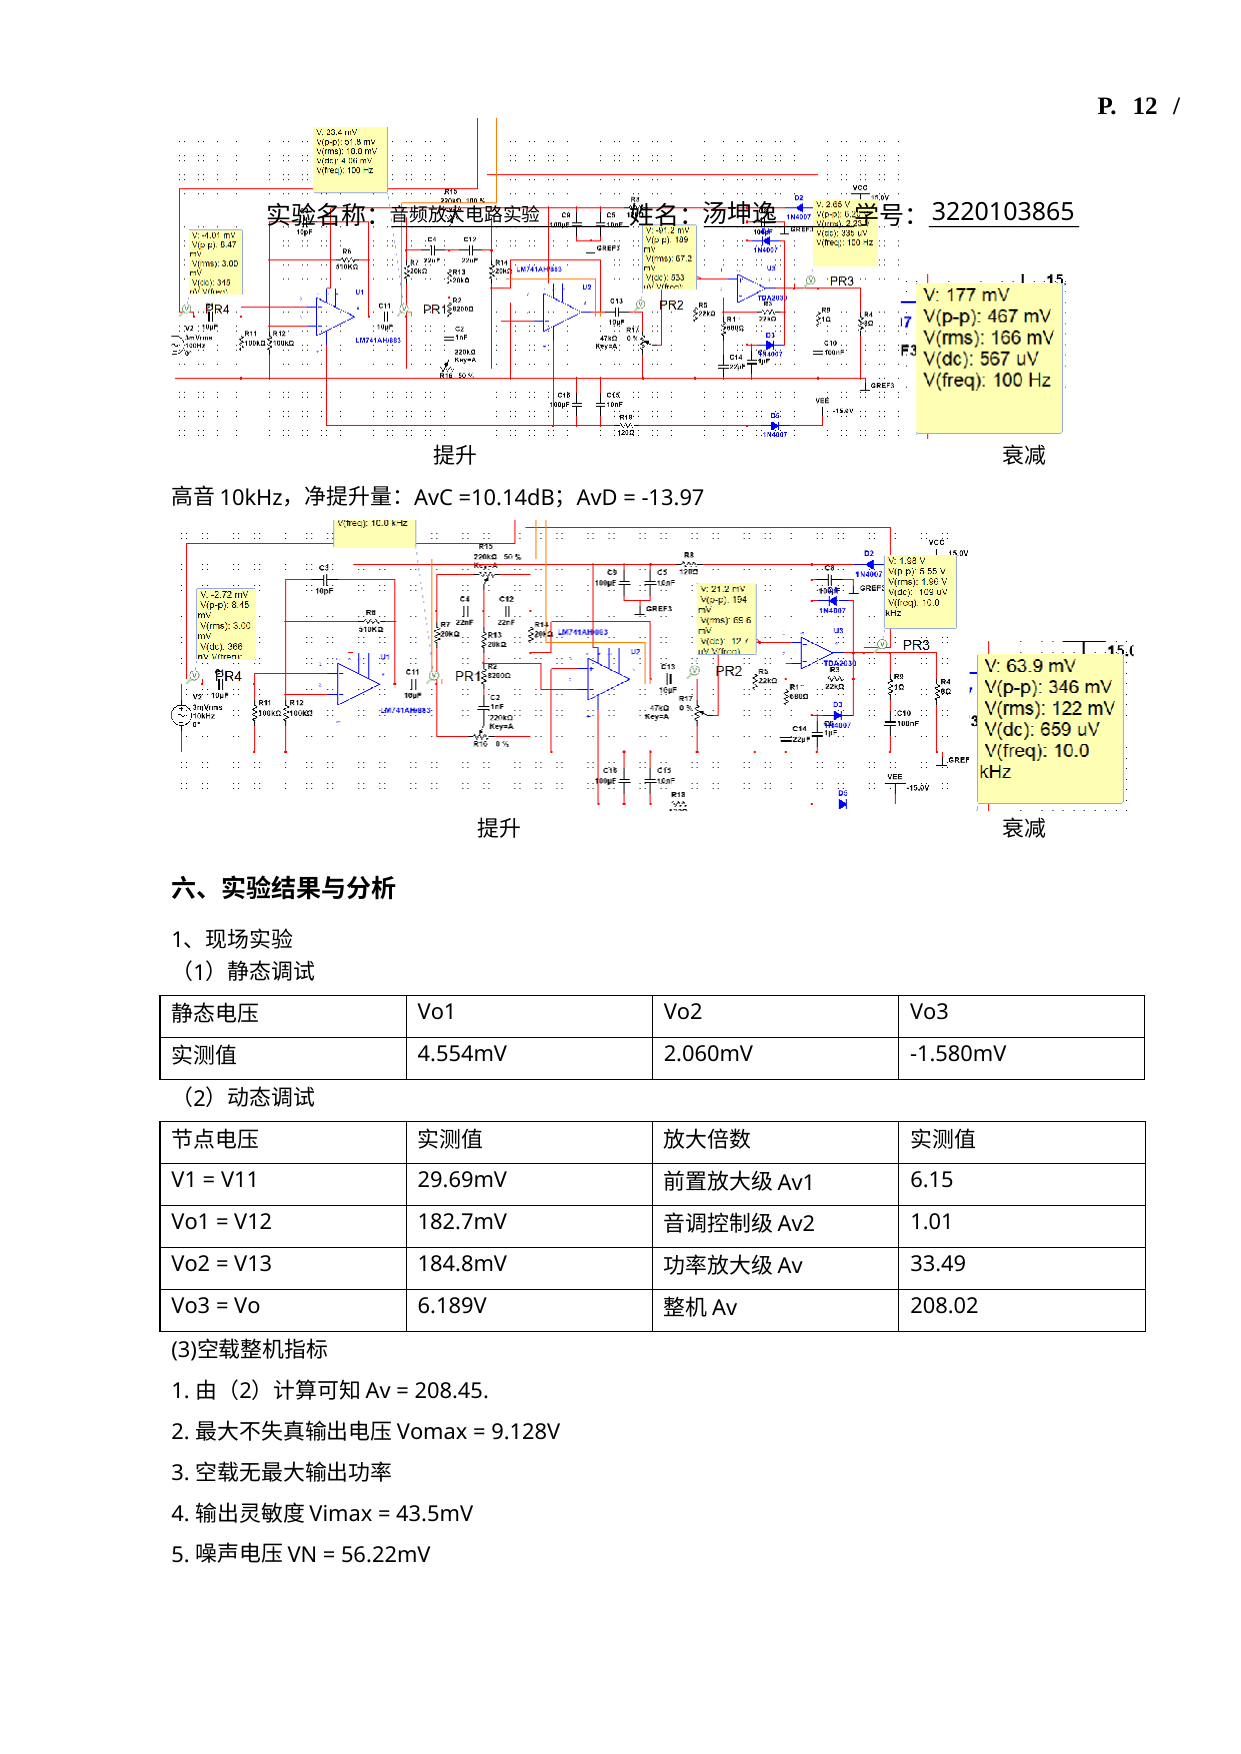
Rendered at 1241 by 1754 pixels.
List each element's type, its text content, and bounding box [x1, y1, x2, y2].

table_header 节点电压 [161, 1122, 406, 1163]
text 提升 衰减 [390, 438, 1134, 479]
table_cell 184.8mV [407, 1248, 652, 1289]
table_cell 6.189V [407, 1290, 652, 1331]
table_header Vo1 [407, 996, 652, 1037]
table_cell 整机Av [653, 1290, 898, 1331]
table_header 静态电压 [161, 996, 406, 1037]
table_header 实测值 [899, 1122, 1145, 1163]
table_header 实测值 [407, 1122, 652, 1163]
table_cell Vo2 = V13 [161, 1248, 406, 1289]
table_cell 4.554mV [407, 1038, 652, 1079]
text （2）动态调试 [171, 1080, 1134, 1121]
text 2. 最大不失真输出电压Vomax = 9.128V [171, 1414, 1134, 1454]
table_cell 音调控制级Av2 [653, 1206, 898, 1247]
text 1. 由（2）计算可知Av = 208.45. [171, 1373, 1134, 1414]
text 提升 衰减 [434, 811, 1134, 852]
table_cell 前置放大级Av1 [653, 1164, 898, 1205]
table_cell 2.060mV [653, 1038, 898, 1079]
table_cell V1 = V11 [161, 1164, 406, 1205]
text （1）静态调试 [171, 954, 1134, 995]
picture [171, 118, 1066, 439]
table_header Vo3 [899, 996, 1144, 1037]
table_header Vo2 [653, 996, 898, 1037]
table_cell 182.7mV [407, 1206, 652, 1247]
table_cell 1.01 [899, 1206, 1145, 1247]
text 高音10kHz，净提升量：AvC =10.14dB；AvD = -13.97 [171, 479, 1134, 520]
text (3)空载整机指标 [171, 1332, 1134, 1373]
table_cell 实测值 [161, 1038, 406, 1079]
table_header 放大倍数 [653, 1122, 898, 1163]
text 实验结果与分析 [171, 868, 1134, 904]
table_cell -1.580mV [899, 1038, 1144, 1079]
table_cell 208.02 [899, 1290, 1145, 1331]
text 4. 输出灵敏度Vimax = 43.5mV [171, 1496, 1134, 1536]
table_cell 功率放大级Av [653, 1248, 898, 1289]
table_cell 29.69mV [407, 1164, 652, 1205]
picture [171, 520, 1134, 811]
table_cell Vo1 = V12 [161, 1206, 406, 1247]
text 1、现场实验 [171, 922, 1134, 954]
table_cell Vo3 = Vo [161, 1290, 406, 1331]
table_cell 6.15 [899, 1164, 1145, 1205]
text 5. 噪声电压VN = 56.22mV [171, 1536, 1134, 1577]
table_cell 33.49 [899, 1248, 1145, 1289]
text 3. 空载无最大输出功率 [171, 1454, 1134, 1496]
